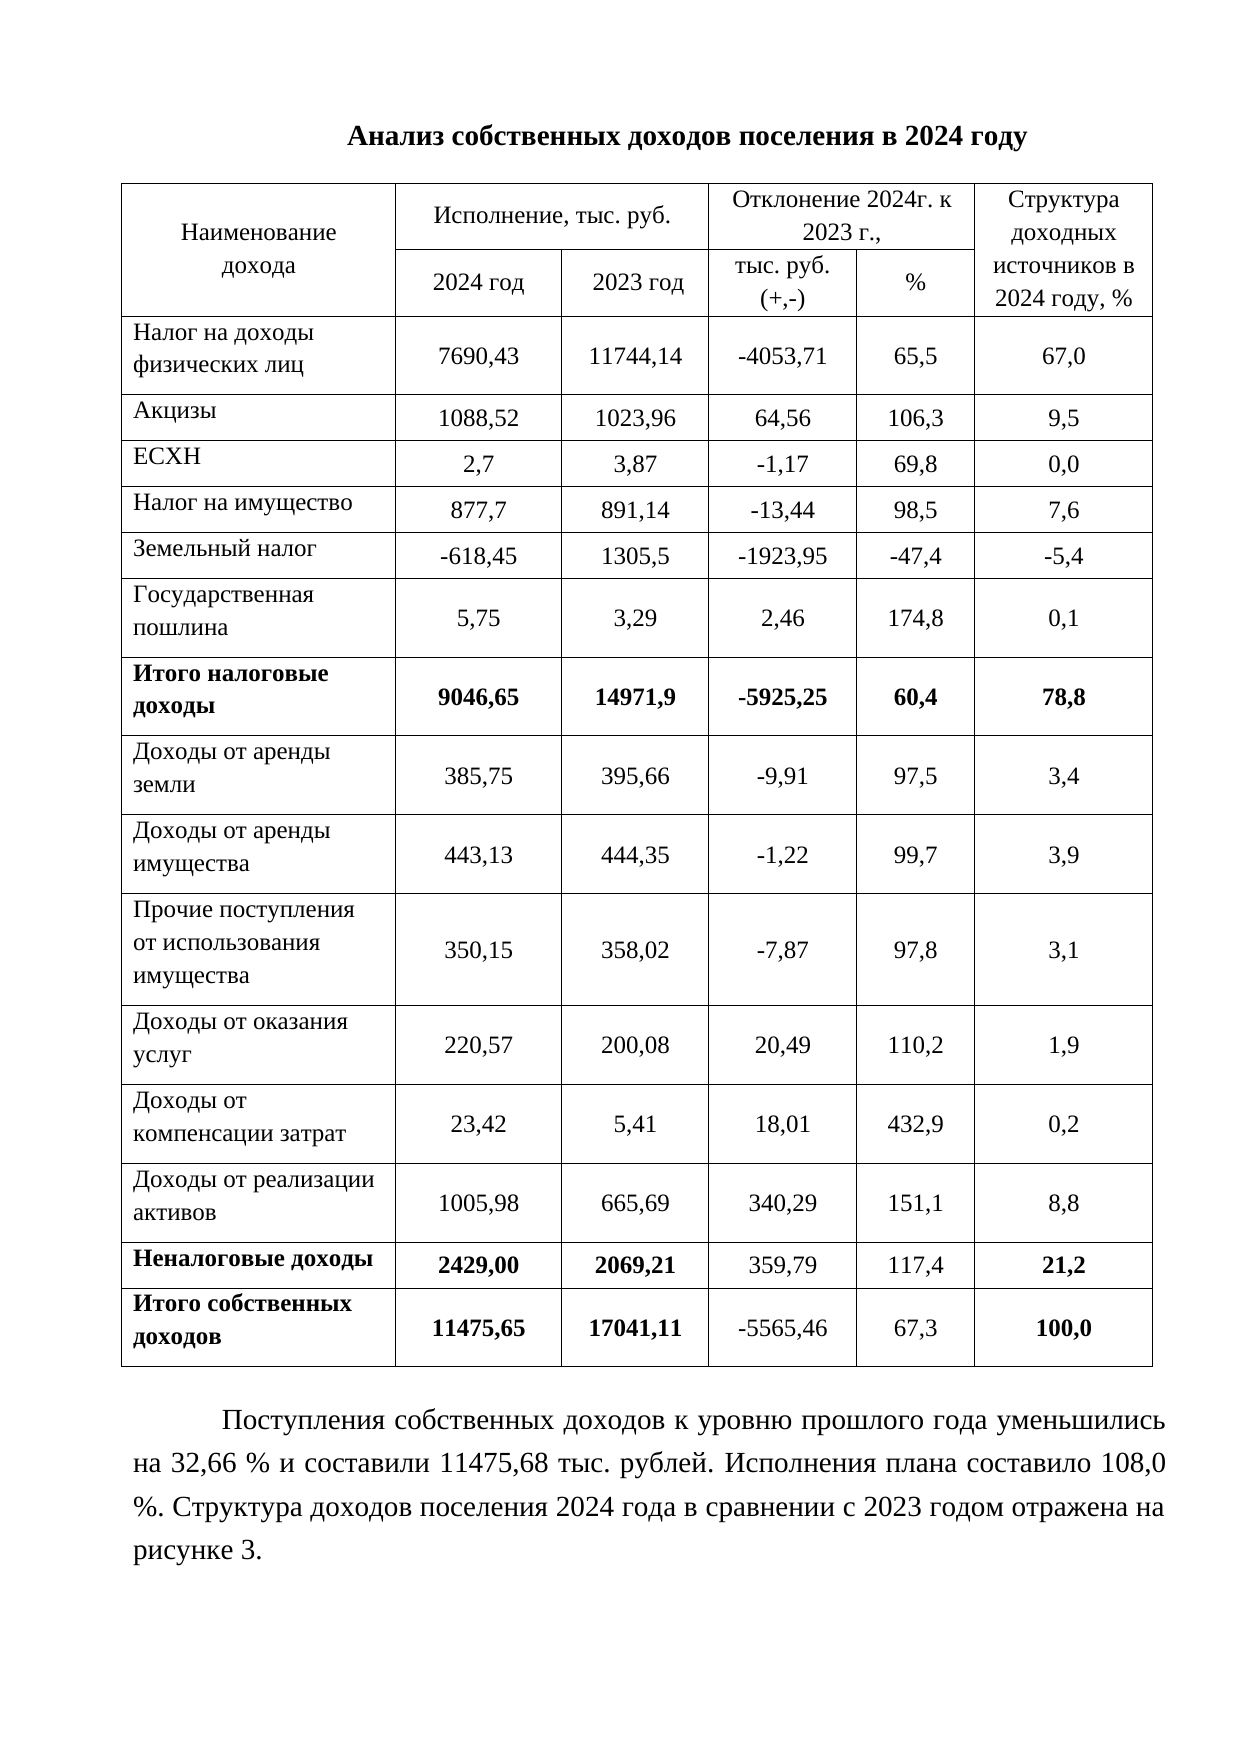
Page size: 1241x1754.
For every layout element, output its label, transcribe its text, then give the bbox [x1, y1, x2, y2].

table_cell 11475,65 [396, 1289, 561, 1366]
table_cell 3,87 [562, 441, 708, 486]
table_cell 350,15 [396, 894, 561, 1005]
table_cell 65,5 [857, 317, 974, 394]
table_header Отклонение 2024г. к 2023 г., [709, 184, 974, 249]
table_cell 3,9 [975, 815, 1152, 893]
table_cell 1305,5 [562, 533, 708, 578]
table_cell 220,57 [396, 1006, 561, 1084]
table_cell -47,4 [857, 533, 974, 578]
table_cell 358,02 [562, 894, 708, 1005]
table_cell Доходы от аренды имущества [122, 815, 395, 893]
table_cell 99,7 [857, 815, 974, 893]
table_cell 117,4 [857, 1243, 974, 1287]
table_cell -7,87 [709, 894, 856, 1005]
text Поступления собственных доходов к уровню прошлого года уменьшились на 32,66 % и составили 11475,68 тыс. рублей. Исполнения плана составило 108,0 %. Структура доходов поселения 2024 года в сравнении с 2023 годом отражена на рисунке 3. [133, 1402, 1167, 1566]
table_cell 3,4 [975, 736, 1152, 814]
table_cell Налог на имущество [122, 487, 395, 532]
table_cell Акцизы [122, 395, 395, 440]
table_cell % [857, 250, 974, 316]
table_cell ЕСХН [122, 441, 395, 486]
table_cell 106,3 [857, 395, 974, 440]
table_cell -9,91 [709, 736, 856, 814]
table_cell -1,22 [709, 815, 856, 893]
table_cell 3,29 [562, 579, 708, 657]
table_cell 23,42 [396, 1085, 561, 1163]
table_cell 18,01 [709, 1085, 856, 1163]
table_cell 64,56 [709, 395, 856, 440]
table_cell тыс. руб. (+,-) [709, 250, 856, 316]
table_cell 1023,96 [562, 395, 708, 440]
table_cell Доходы от реализации активов [122, 1164, 395, 1242]
table_cell -618,45 [396, 533, 561, 578]
table_cell 60,4 [857, 658, 974, 735]
table_cell 2,7 [396, 441, 561, 486]
table_cell 340,29 [709, 1164, 856, 1242]
table_cell Доходы от аренды земли [122, 736, 395, 814]
table_cell Государственная пошлина [122, 579, 395, 657]
table_cell 5,41 [562, 1085, 708, 1163]
table_cell 2024 год [396, 250, 561, 316]
table_cell -5565,46 [709, 1289, 856, 1366]
table_cell 14971,9 [562, 658, 708, 735]
table_cell Итого налоговые доходы [122, 658, 395, 735]
table_cell -5925,25 [709, 658, 856, 735]
table_cell 98,5 [857, 487, 974, 532]
table_cell 97,5 [857, 736, 974, 814]
table_cell 8,8 [975, 1164, 1152, 1242]
table_cell 385,75 [396, 736, 561, 814]
table_cell 7,6 [975, 487, 1152, 532]
table_cell 891,14 [562, 487, 708, 532]
table_header Исполнение, тыс. руб. [396, 184, 708, 249]
table_cell 110,2 [857, 1006, 974, 1084]
table_cell 444,35 [562, 815, 708, 893]
table_cell 20,49 [709, 1006, 856, 1084]
table_cell 200,08 [562, 1006, 708, 1084]
table_cell 5,75 [396, 579, 561, 657]
table_cell 21,2 [975, 1243, 1152, 1287]
table_cell 0,1 [975, 579, 1152, 657]
table_cell -4053,71 [709, 317, 856, 394]
table_cell 2023 год [562, 250, 708, 316]
table_cell -1,17 [709, 441, 856, 486]
table_cell 443,13 [396, 815, 561, 893]
table_header Наименование дохода [122, 184, 395, 316]
table_cell 67,3 [857, 1289, 974, 1366]
table_cell 395,66 [562, 736, 708, 814]
table_cell 2,46 [709, 579, 856, 657]
table_cell 100,0 [975, 1289, 1152, 1366]
table_cell 7690,43 [396, 317, 561, 394]
table_cell -5,4 [975, 533, 1152, 578]
table_cell Доходы от компенсации затрат [122, 1085, 395, 1163]
table_cell 174,8 [857, 579, 974, 657]
table_cell 151,1 [857, 1164, 974, 1242]
table_cell 1088,52 [396, 395, 561, 440]
table_cell Доходы от оказания услуг [122, 1006, 395, 1084]
table_cell 0,0 [975, 441, 1152, 486]
table_cell Неналоговые доходы [122, 1243, 395, 1287]
table_cell 877,7 [396, 487, 561, 532]
table_cell 97,8 [857, 894, 974, 1005]
text Анализ собственных доходов поселения в 2024 году [133, 118, 1167, 152]
table_cell 665,69 [562, 1164, 708, 1242]
table_cell 359,79 [709, 1243, 856, 1287]
table_cell 11744,14 [562, 317, 708, 394]
table_cell 0,2 [975, 1085, 1152, 1163]
table_header Структура доходных источников в 2024 году, % [975, 184, 1152, 316]
table_cell Земельный налог [122, 533, 395, 578]
table_cell 69,8 [857, 441, 974, 486]
table_cell 1,9 [975, 1006, 1152, 1084]
table_cell Итого собственных доходов [122, 1289, 395, 1366]
table_cell Налог на доходы физических лиц [122, 317, 395, 394]
table_cell 2069,21 [562, 1243, 708, 1287]
table_cell 1005,98 [396, 1164, 561, 1242]
table_cell 9046,65 [396, 658, 561, 735]
table_cell 2429,00 [396, 1243, 561, 1287]
table_cell 432,9 [857, 1085, 974, 1163]
table_cell Прочие поступления от использования имущества [122, 894, 395, 1005]
table_cell 17041,11 [562, 1289, 708, 1366]
table_cell 9,5 [975, 395, 1152, 440]
table_cell 3,1 [975, 894, 1152, 1005]
table_cell 67,0 [975, 317, 1152, 394]
table_cell -1923,95 [709, 533, 856, 578]
table_cell 78,8 [975, 658, 1152, 735]
table_cell -13,44 [709, 487, 856, 532]
